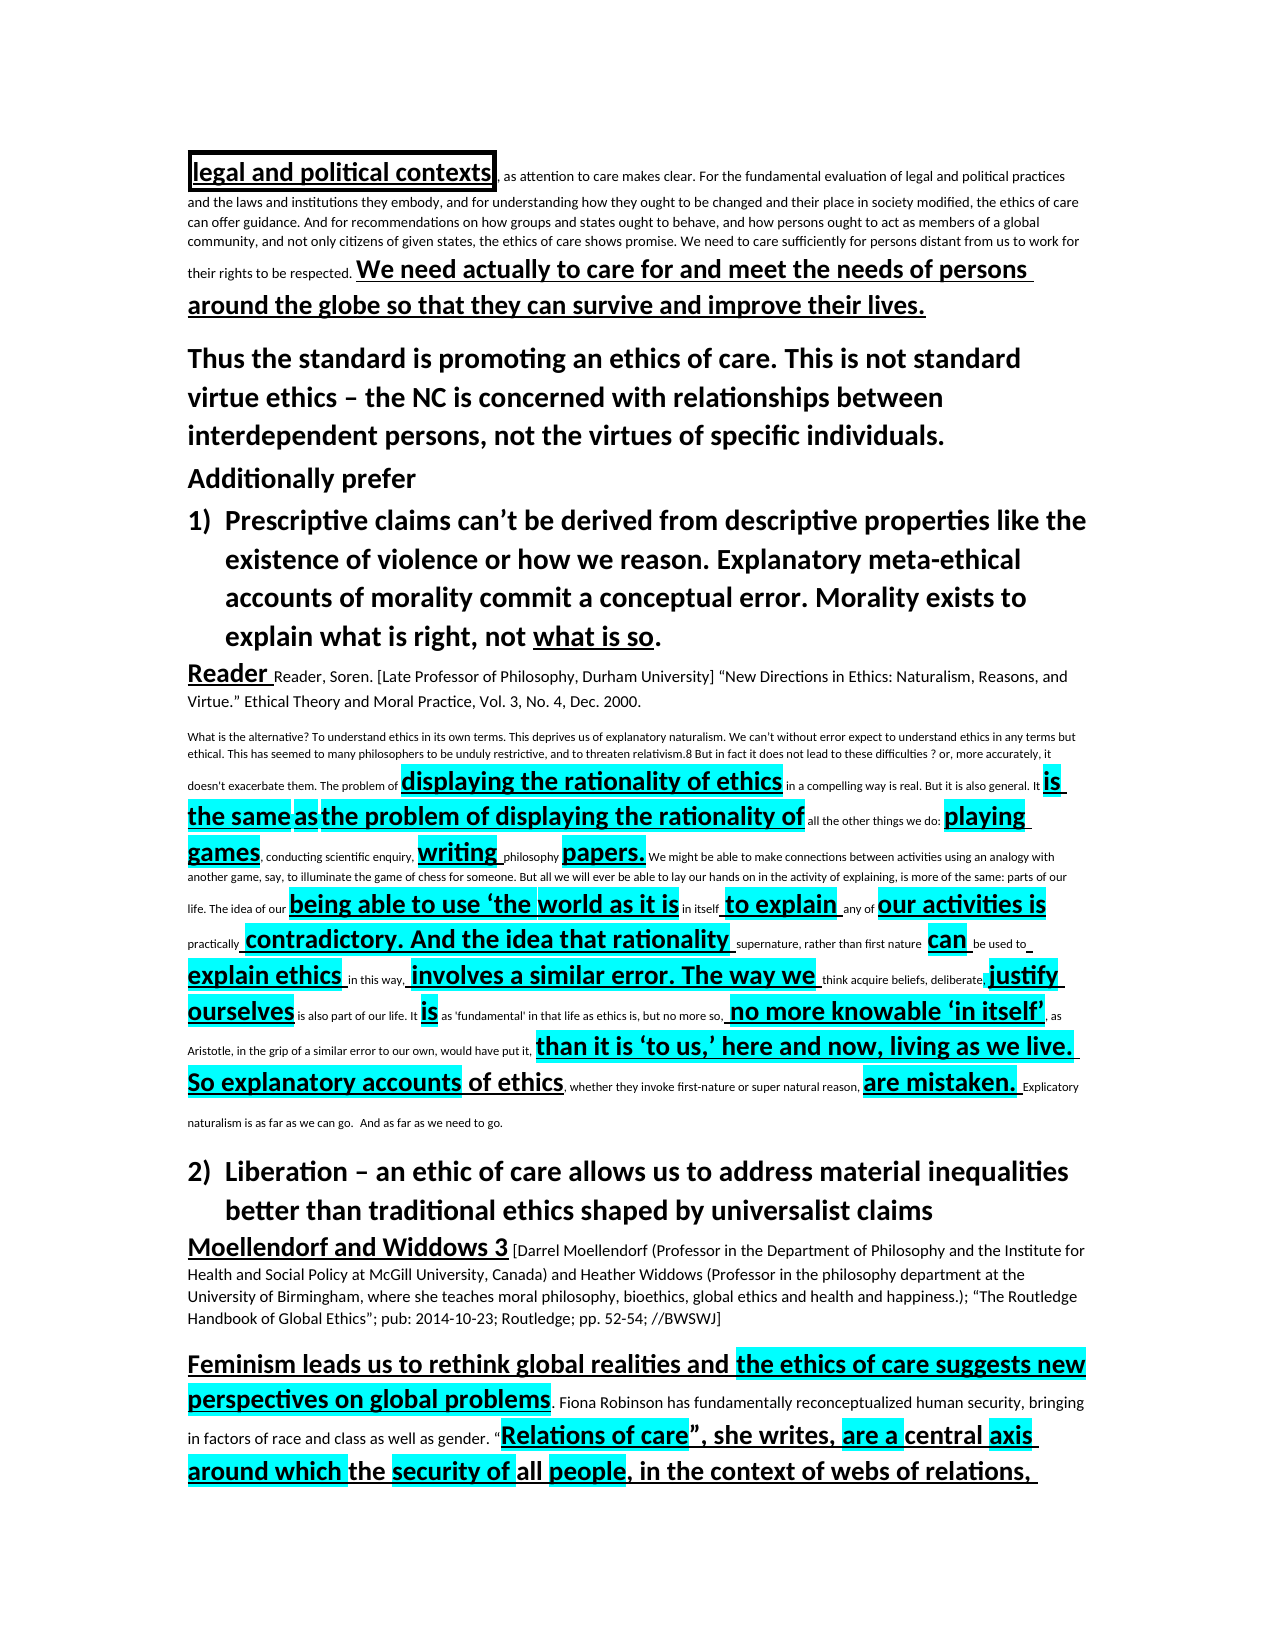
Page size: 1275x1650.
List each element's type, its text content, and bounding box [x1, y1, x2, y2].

subtitle Thus the standard is promoting an ethics of care. This is not standard virtue ethics – the NC is concerned with relationships between interdependent persons, not the virtues of specific individuals. [187, 340, 1087, 453]
subtitle Additionally prefer [187, 460, 1087, 496]
text Reader Reader, Soren. [Late Professor of Philosophy, Durham University] “New Directions in Ethics: Naturalism, Reasons, and Virtue.” Ethical Theory and Moral Practice, Vol. 3, No. 4, Dec. 2000. [187, 656, 1087, 711]
text What is the alternative? To understand ethics in its own terms. This deprives us of explanatory naturalism. We can’t without error expect to understand ethics in any terms but ethical. This has seemed to many philosophers to be unduly restrictive, and to threaten relativism.8 But in fact it does not lead to these difficulties ? or, more accurately, it doesn't exacerbate them. The problem of displaying the rationality of ethics in a compelling way is real. But it is also general. It is the same as the problem of displaying the rationality of all the other things we do: playing games, conducting scientific enquiry, writing philosophy papers. We might be able to make connections between activities using an analogy with another game, say, to illuminate the game of chess for someone. But all we will ever be able to lay our hands on in the activity of explaining, is more of the same: parts of our life. The idea of our being able to use ‘the world as it is in itself to explain any of our activities is practically contradictory. And the idea that rationality supernature, rather than first nature can be used to explain ethics in this way, involves a similar error. The way we think acquire beliefs, deliberate, justify ourselves is also part of our life. It is as 'fundamental' in that life as ethics is, but no more so, no more knowable ‘in itself’, as Aristotle, in the grip of a similar error to our own, would have put it, than it is ‘to us,’ here and now, living as we live. So explanatory accounts of ethics, whether they invoke first-nature or super natural reason, are mistaken. Explicatory naturalism is as far as we can go. And as far as we need to go. [187, 729, 1087, 1134]
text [187, 150, 1087, 321]
text Moellendorf and Widdows 3 [Darrel Moellendorf (Professor in the Department of Philosophy and the Institute for Health and Social Policy at McGill University, Canada) and Heather Widdows (Professor in the philosophy department at the University of Birmingham, where she teaches moral philosophy, bioethics, global ethics and health and happiness.); “The Routledge Handbook of Global Ethics”; pub: 2014-10-23; Routledge; pp. 52-54; //BWSWJ] [187, 1230, 1087, 1329]
subtitle Prescriptive claims can’t be derived from descriptive properties like the existence of violence or how we reason. Explanatory meta-ethical accounts of morality commit a conceptual error. Morality exists to explain what is right, not what is so. [187, 502, 1087, 653]
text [187, 1347, 1087, 1487]
subtitle Liberation – an ethic of care allows us to address material inequalities better than traditional ethics shaped by universalist claims [187, 1153, 1087, 1227]
